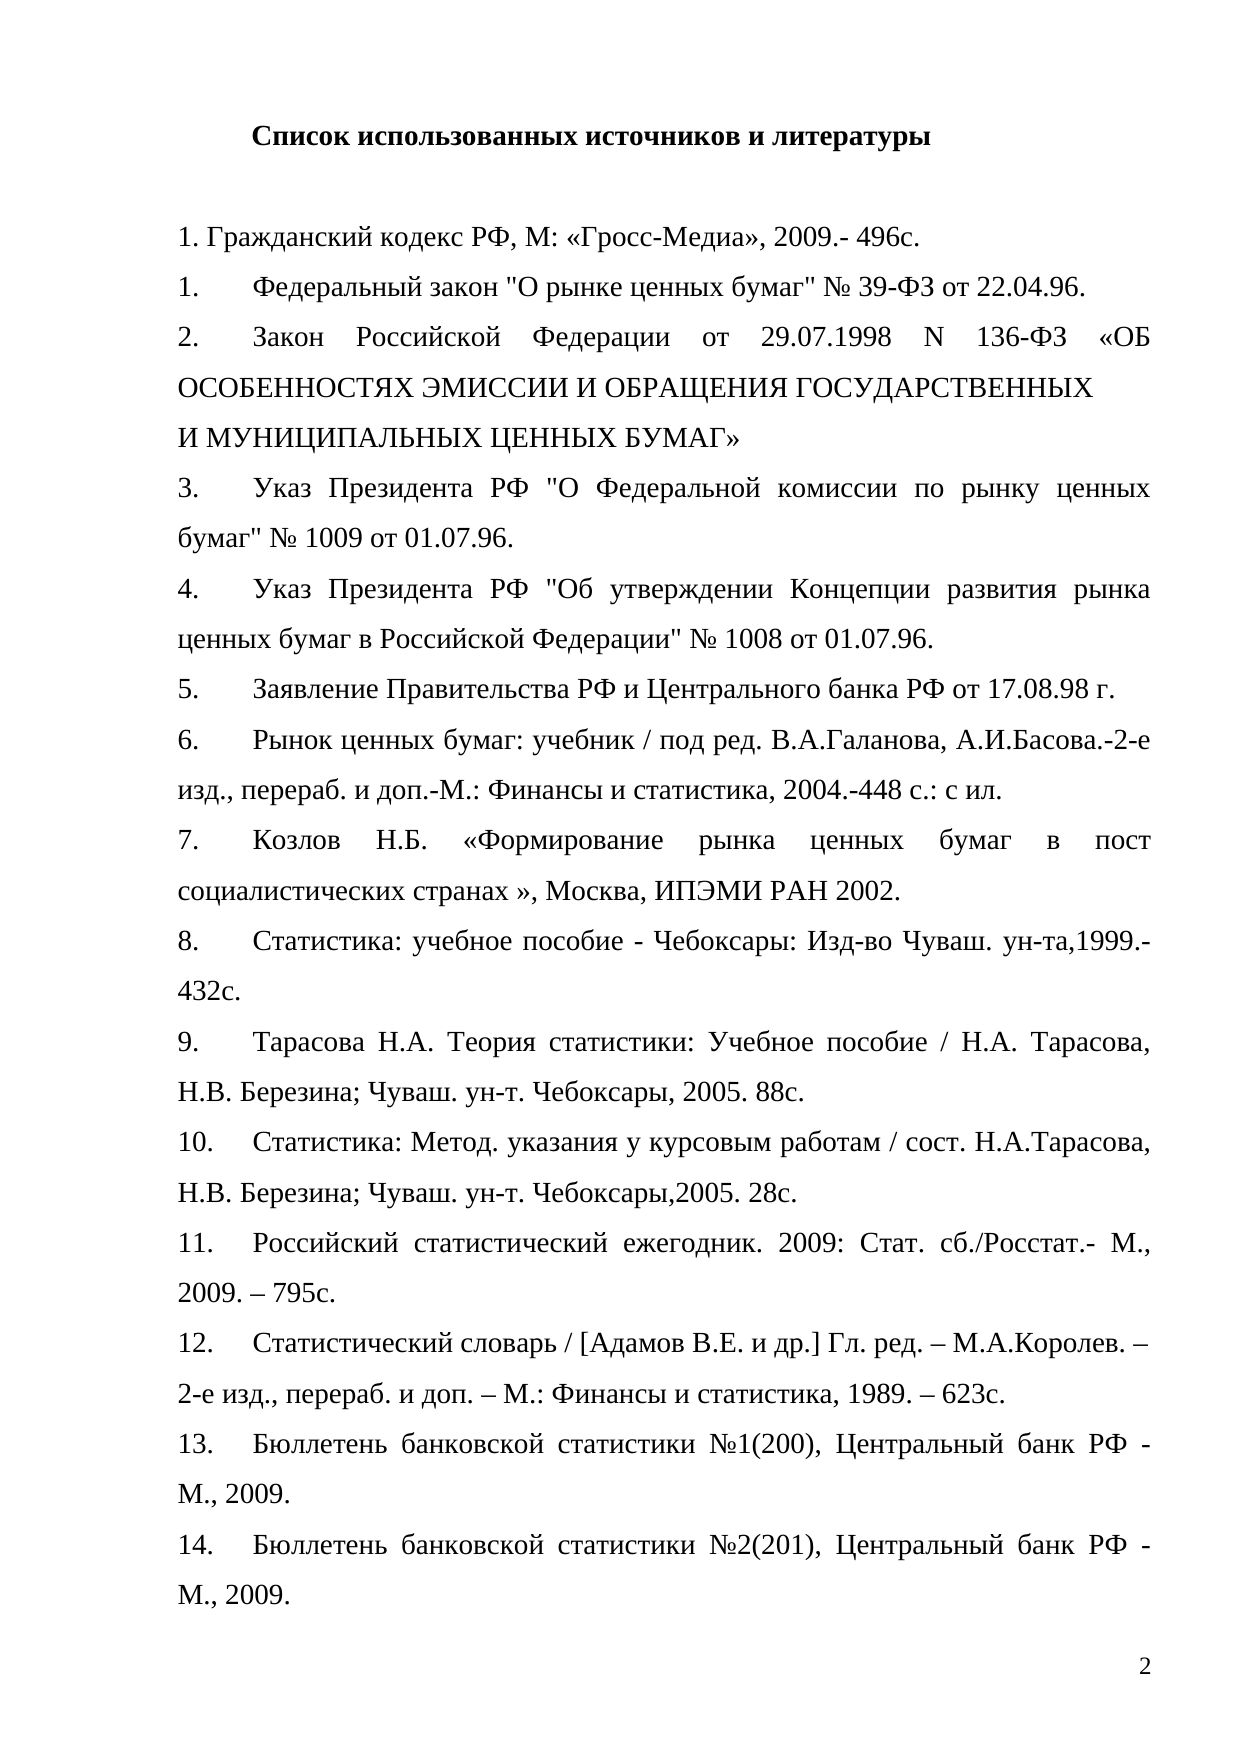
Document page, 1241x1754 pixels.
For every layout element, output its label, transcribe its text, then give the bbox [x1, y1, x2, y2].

list Бюллетень банковской статистики №2(201), Центральный банк РФ - М., 2009. [177, 1527, 1152, 1611]
list Статистика: учебное пособие - Чебоксары: Изд-во Чуваш. ун-та,1999.- 432с. [177, 923, 1152, 1007]
list Российский статистический ежегодник. 2009: Стат. сб./Росстат.- М., 2009. – 795с. [177, 1225, 1152, 1309]
text И МУНИЦИПАЛЬНЫХ ЦЕННЫХ БУМАГ» [177, 420, 1152, 453]
list Статистический словарь / [Адамов В.Е. и др.] Гл. ред. – М.А.Королев. – [177, 1326, 1152, 1359]
list Закон Российской Федерации от 29.07.1998 N 136-ФЗ «ОБ ОСОБЕННОСТЯХ ЭМИССИИ И ОБРАЩЕНИЯ ГОСУДАРСТВЕННЫХ [177, 319, 1152, 403]
list Заявление Правительства РФ и Центрального банка РФ от 17.08.98 г. [177, 672, 1152, 705]
list Статистика: Метод. указания у курсовым работам / сост. Н.А.Тарасова, Н.В. Березина; Чуваш. ун-т. Чебоксары,2005. 28с. [177, 1124, 1152, 1208]
text Список использованных источников и литературы [177, 118, 1152, 152]
list Указ Президента РФ "Об утверждении Концепции развития рынка ценных бумаг в Российской Федерации" № 1008 от 01.07.96. [177, 571, 1152, 655]
list Козлов Н.Б. «Формирование рынка ценных бумаг в пост социалистических странах », Москва, ИПЭМИ РАН 2002. [177, 822, 1152, 906]
list Тарасова Н.А. Теория статистики: Учебное пособие / Н.А. Тарасова, Н.В. Березина; Чуваш. ун-т. Чебоксары, 2005. 88с. [177, 1024, 1152, 1108]
list Рынок ценных бумаг: учебник / под ред. В.А.Галанова, А.И.Басова.-2-е изд., перераб. и доп.-М.: Финансы и статистика, 2004.-448 с.: с ил. [177, 722, 1152, 806]
text 1. Гражданский кодекс РФ, М: «Гросс-Медиа», 2009.- 496с. [177, 219, 1152, 252]
list Указ Президента РФ "О Федеральной комиссии по рынку ценных бумаг" № 1009 от 01.07.96. [177, 470, 1152, 554]
text 2-е изд., перераб. и доп. – М.: Финансы и статистика, 1989. – 623с. [177, 1376, 1152, 1409]
list Федеральный закон "О рынке ценных бумаг" № 39-ФЗ от 22.04.96. [177, 269, 1152, 303]
list Бюллетень банковской статистики №1(200), Центральный банк РФ - М., 2009. [177, 1426, 1152, 1510]
